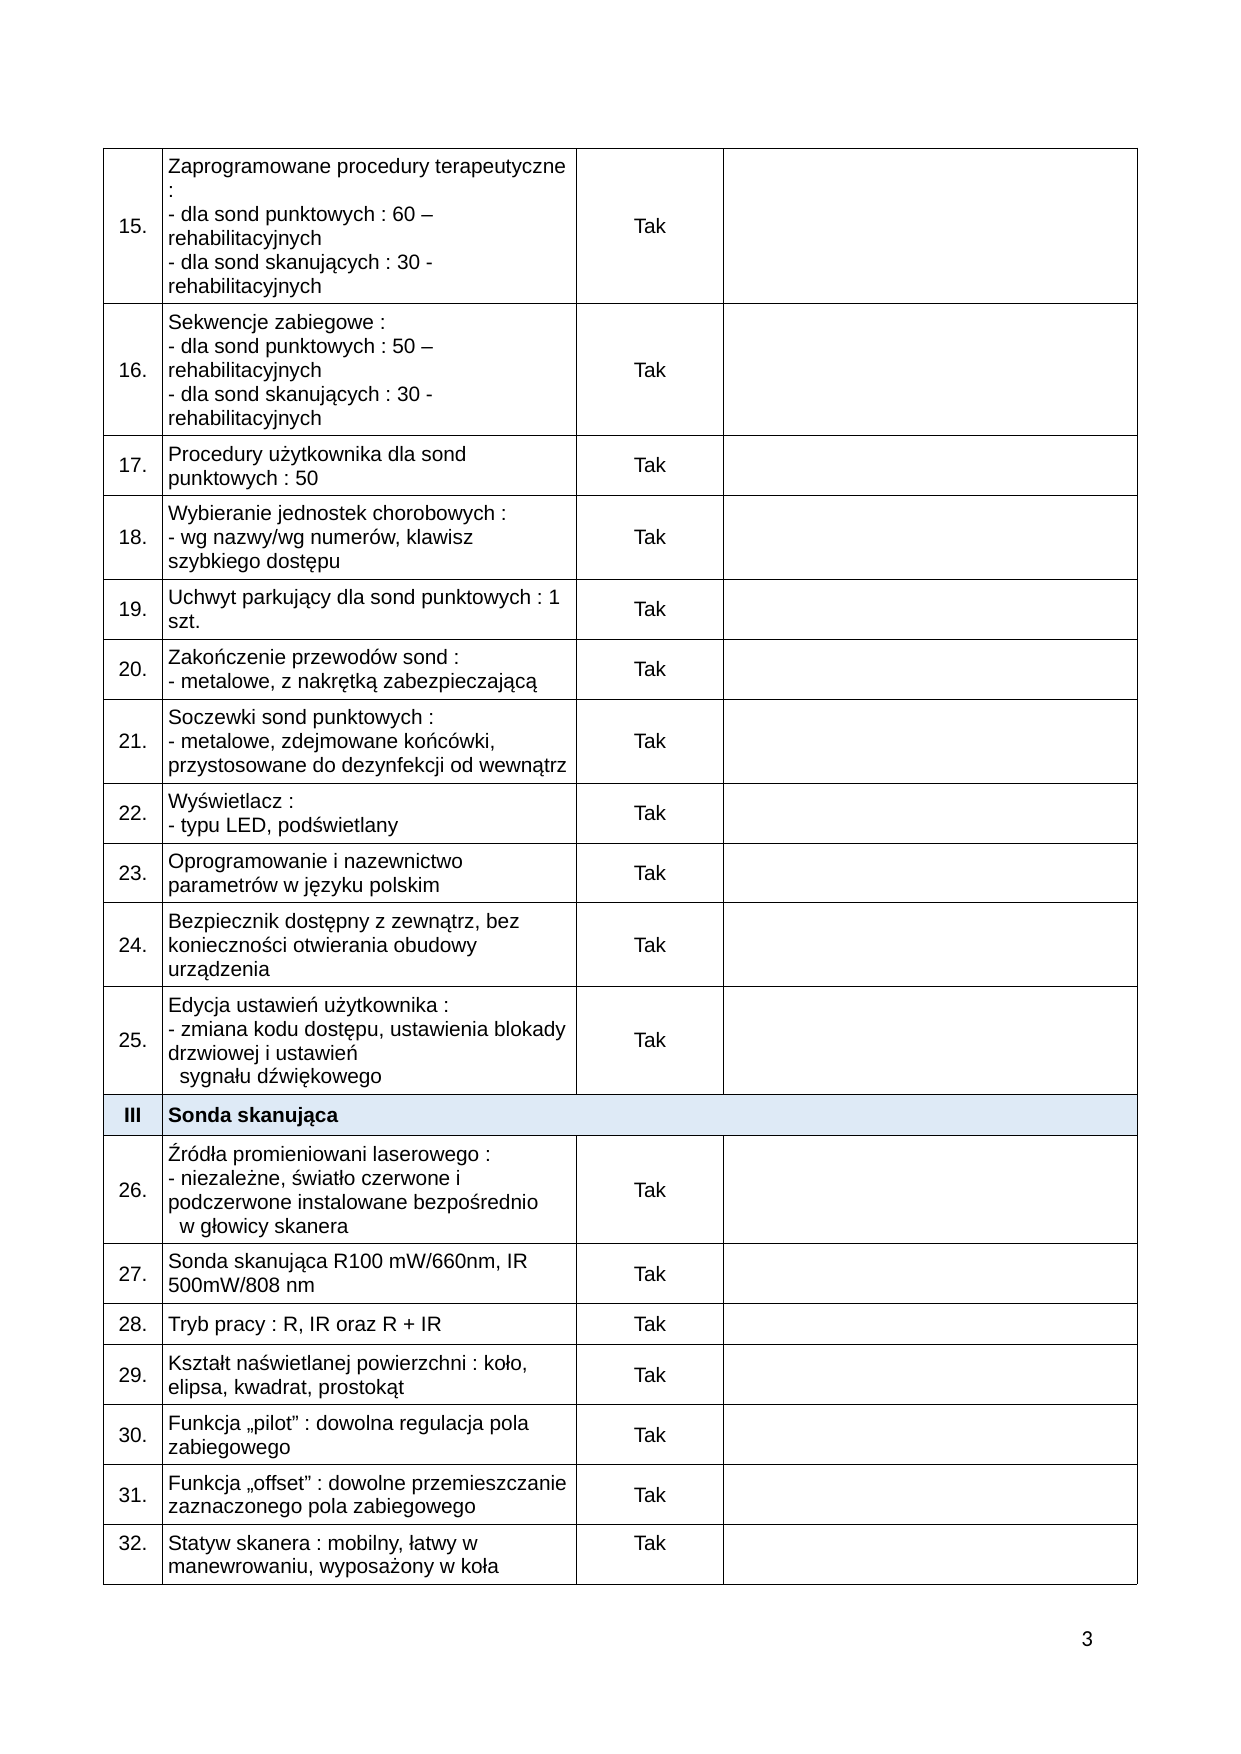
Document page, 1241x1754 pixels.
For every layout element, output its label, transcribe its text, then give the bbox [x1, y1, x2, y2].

table_cell Źródła promieniowani laserowego : - niezależne, światło czerwone i podczerwone instalowane bezpośrednio w głowicy skanera [163, 1136, 576, 1243]
table_cell Funkcja „offset” : dowolne przemieszczanie zaznaczonego pola zabiegowego [163, 1465, 576, 1524]
table_cell [724, 1465, 1137, 1524]
table_cell [724, 640, 1137, 699]
table_cell [724, 1525, 1137, 1584]
table_cell Tak [577, 700, 723, 782]
table_cell III [104, 1095, 162, 1135]
table_cell Tak [577, 1244, 723, 1303]
table_cell Procedury użytkownika dla sond punktowych : 50 [163, 436, 576, 495]
table_cell 32. [104, 1525, 162, 1584]
table_cell Tak [577, 436, 723, 495]
table_cell 26. [104, 1136, 162, 1243]
table_cell Tak [577, 903, 723, 986]
table_cell Wybieranie jednostek chorobowych : - wg nazwy/wg numerów, klawisz szybkiego dostępu [163, 496, 576, 579]
table_cell 24. [104, 903, 162, 986]
table_cell [724, 436, 1137, 495]
table_cell [724, 903, 1137, 986]
table_cell Tak [577, 1405, 723, 1464]
table_cell [724, 496, 1137, 579]
table_cell [724, 844, 1137, 902]
table_cell Tak [577, 1465, 723, 1524]
table_cell [724, 1405, 1137, 1464]
table_cell [724, 580, 1137, 639]
table_cell [724, 1304, 1137, 1344]
table_cell Tak [577, 496, 723, 579]
table_cell Tak [577, 580, 723, 639]
table_cell [724, 1244, 1137, 1303]
table_cell Kształt naświetlanej powierzchni : koło, elipsa, kwadrat, prostokąt [163, 1345, 576, 1404]
table_cell 17. [104, 436, 162, 495]
table_cell Tak [577, 1525, 723, 1584]
table_cell Zakończenie przewodów sond : - metalowe, z nakrętką zabezpieczającą [163, 640, 576, 699]
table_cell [163, 1525, 576, 1584]
table_cell Zaprogramowane procedury terapeutyczne : - dla sond punktowych : 60 – rehabilitacyjnych - dla sond skanujących : 30 - rehabilitacyjnych [163, 149, 576, 303]
table_cell Sonda skanująca R100 mW/660nm, IR 500mW/808 nm [163, 1244, 576, 1303]
table_cell 21. [104, 700, 162, 782]
table_cell 31. [104, 1465, 162, 1524]
table_cell Wyświetlacz : - typu LED, podświetlany [163, 784, 576, 842]
table_cell 28. [104, 1304, 162, 1344]
table_cell [724, 987, 1137, 1094]
table_cell Bezpiecznik dostępny z zewnątrz, bez konieczności otwierania obudowy urządzenia [163, 903, 576, 986]
table_cell Tak [577, 784, 723, 842]
table_cell 18. [104, 496, 162, 579]
table_cell 29. [104, 1345, 162, 1404]
table_cell [724, 1345, 1137, 1404]
table_cell Edycja ustawień użytkownika : - zmiana kodu dostępu, ustawienia blokady drzwiowej i ustawień sygnału dźwiękowego [163, 987, 576, 1094]
table_cell 19. [104, 580, 162, 639]
table_cell Tak [577, 987, 723, 1094]
table_cell Soczewki sond punktowych : - metalowe, zdejmowane końcówki, przystosowane do dezynfekcji od wewnątrz [163, 700, 576, 782]
table_cell Tak [577, 1345, 723, 1404]
table_cell [724, 1136, 1137, 1243]
table_cell Funkcja „pilot” : dowolna regulacja pola zabiegowego [163, 1405, 576, 1464]
table_cell [724, 700, 1137, 782]
table_cell Uchwyt parkujący dla sond punktowych : 1 szt. [163, 580, 576, 639]
table_cell 22. [104, 784, 162, 842]
table_cell [724, 149, 1137, 303]
table_cell Tak [577, 1304, 723, 1344]
table_cell 25. [104, 987, 162, 1094]
table_cell Tak [577, 149, 723, 303]
table_cell 27. [104, 1244, 162, 1303]
table_cell [724, 304, 1137, 435]
table_cell 16. [104, 304, 162, 435]
table_cell Tak [577, 1136, 723, 1243]
table_cell Tak [577, 844, 723, 902]
table_cell Tak [577, 304, 723, 435]
table_cell [724, 784, 1137, 842]
table_cell Oprogramowanie i nazewnictwo parametrów w języku polskim [163, 844, 576, 902]
table_cell 20. [104, 640, 162, 699]
table_cell Sekwencje zabiegowe : - dla sond punktowych : 50 – rehabilitacyjnych - dla sond skanujących : 30 - rehabilitacyjnych [163, 304, 576, 435]
table_cell 23. [104, 844, 162, 902]
table_cell 15. [104, 149, 162, 303]
table_cell Sonda skanująca [163, 1095, 1137, 1135]
table_cell Tryb pracy : R, IR oraz R + IR [163, 1304, 576, 1344]
table_cell 30. [104, 1405, 162, 1464]
table_cell Tak [577, 640, 723, 699]
